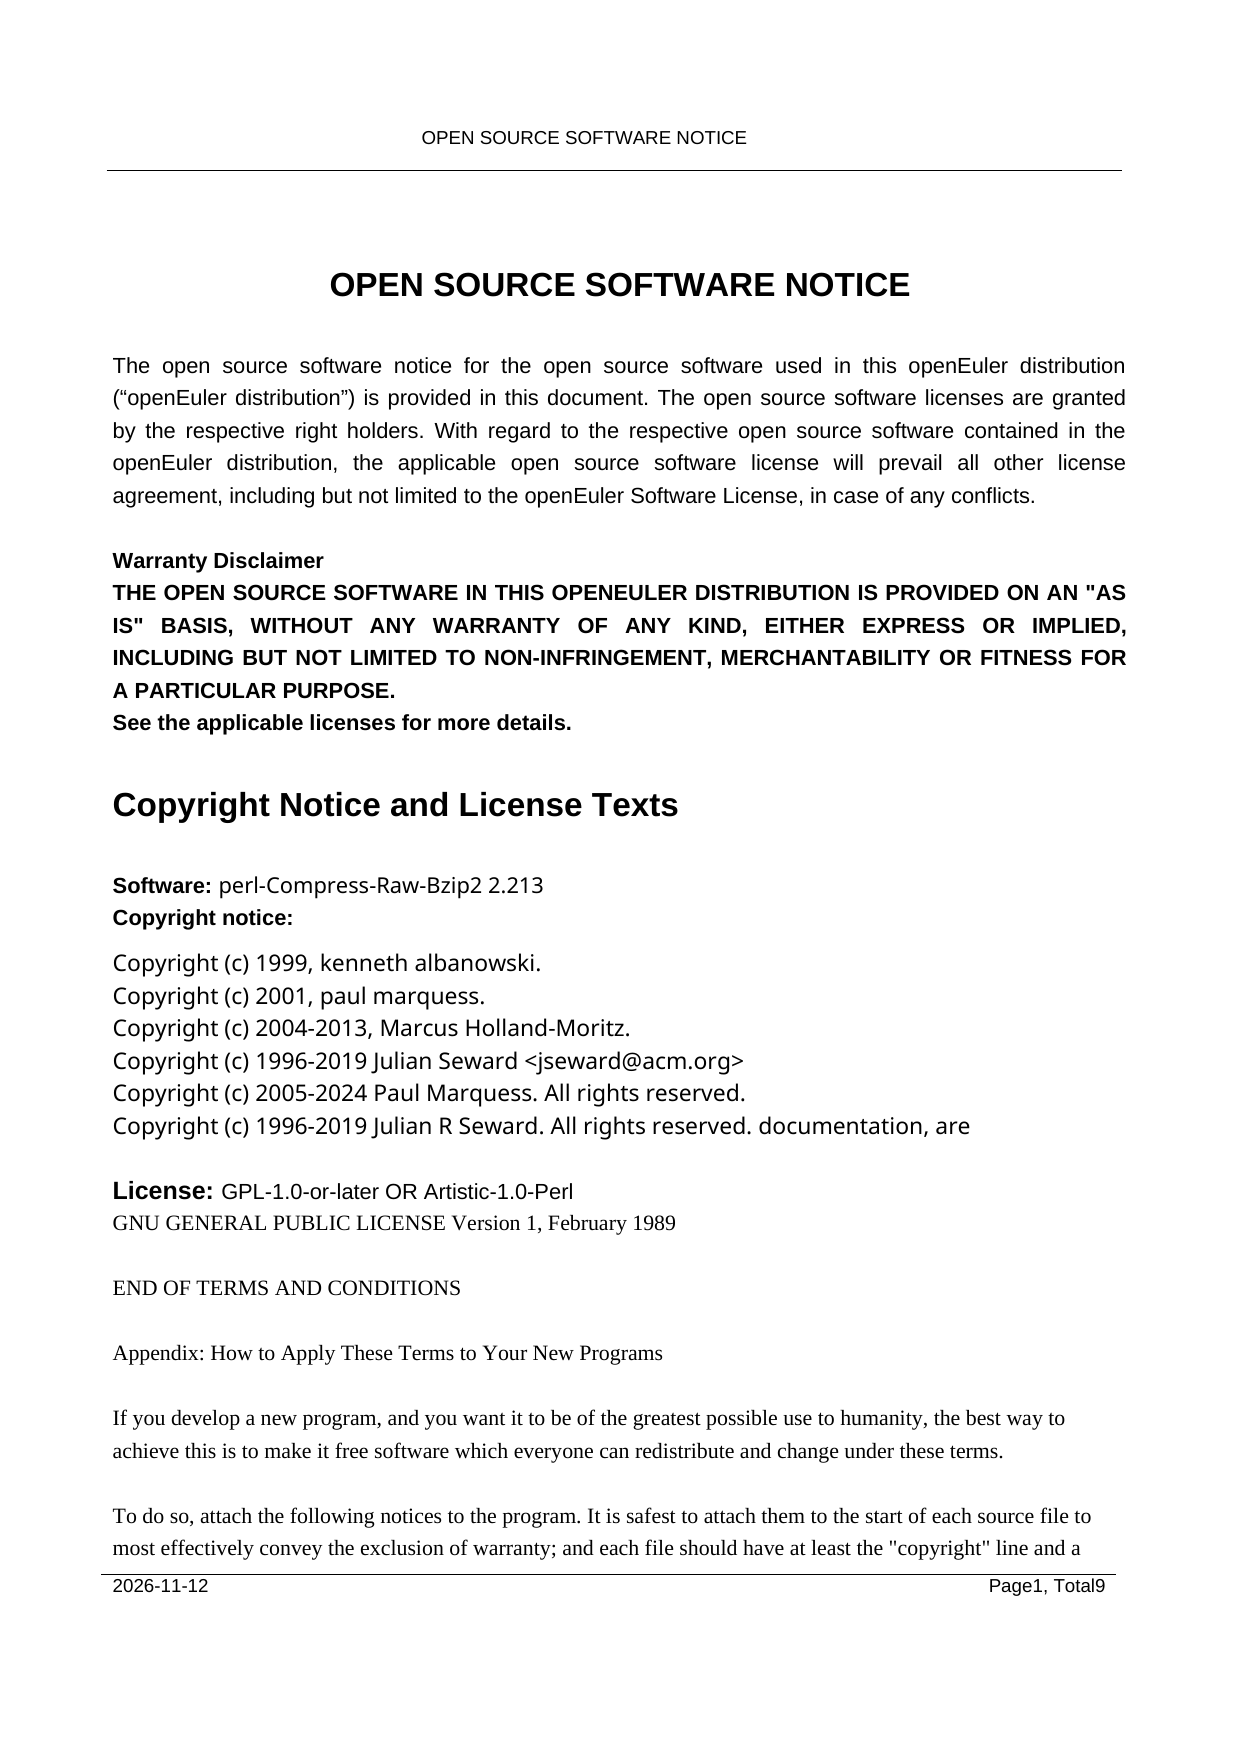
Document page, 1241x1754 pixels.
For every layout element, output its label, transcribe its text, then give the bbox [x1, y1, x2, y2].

text Warranty Disclaimer [112, 544, 1128, 576]
title Software: perl-Compress-Raw-Bzip2 2.213 [112, 869, 1128, 901]
text Copyright (c) 1999, kenneth albanowski. Copyright (c) 2001, paul marquess. Copyright (c) 2004-2013, Marcus Holland-Moritz. Copyright (c) 1996-2019 Julian Seward <jseward@acm.org> Copyright (c) 2005-2024 Paul Marquess. All rights reserved. Copyright (c) 1996-2019 Julian R Seward. All rights reserved. documentation, are [112, 947, 1128, 1174]
text THE OPEN SOURCE SOFTWARE IN THIS OPENEULER DISTRIBUTION IS PROVIDED ON AN "AS IS" BASIS, WITHOUT ANY WARRANTY OF ANY KIND, EITHER EXPRESS OR IMPLIED, INCLUDING BUT NOT LIMITED TO NON-INFRINGEMENT, MERCHANTABILITY OR FITNESS FOR A PARTICULAR PURPOSE. See the applicable licenses for more details. [112, 576, 1128, 739]
text Copyright Notice and License Texts [112, 771, 1128, 836]
text License: GPL-1.0-or-later OR Artistic-1.0-Perl [112, 1174, 1128, 1207]
text Copyright notice: [112, 901, 1128, 934]
text The open source software notice for the open source software used in this openEuler distribution (“openEuler distribution”) is provided in this document. The open source software licenses are granted by the respective right holders. With regard to the respective open source software contained in the openEuler distribution, the applicable open source software license will prevail all other license agreement, including but not limited to the openEuler Software License, in case of any conflicts. [112, 349, 1128, 511]
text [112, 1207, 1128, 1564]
text OPEN SOURCE SOFTWARE NOTICE [112, 251, 1128, 316]
